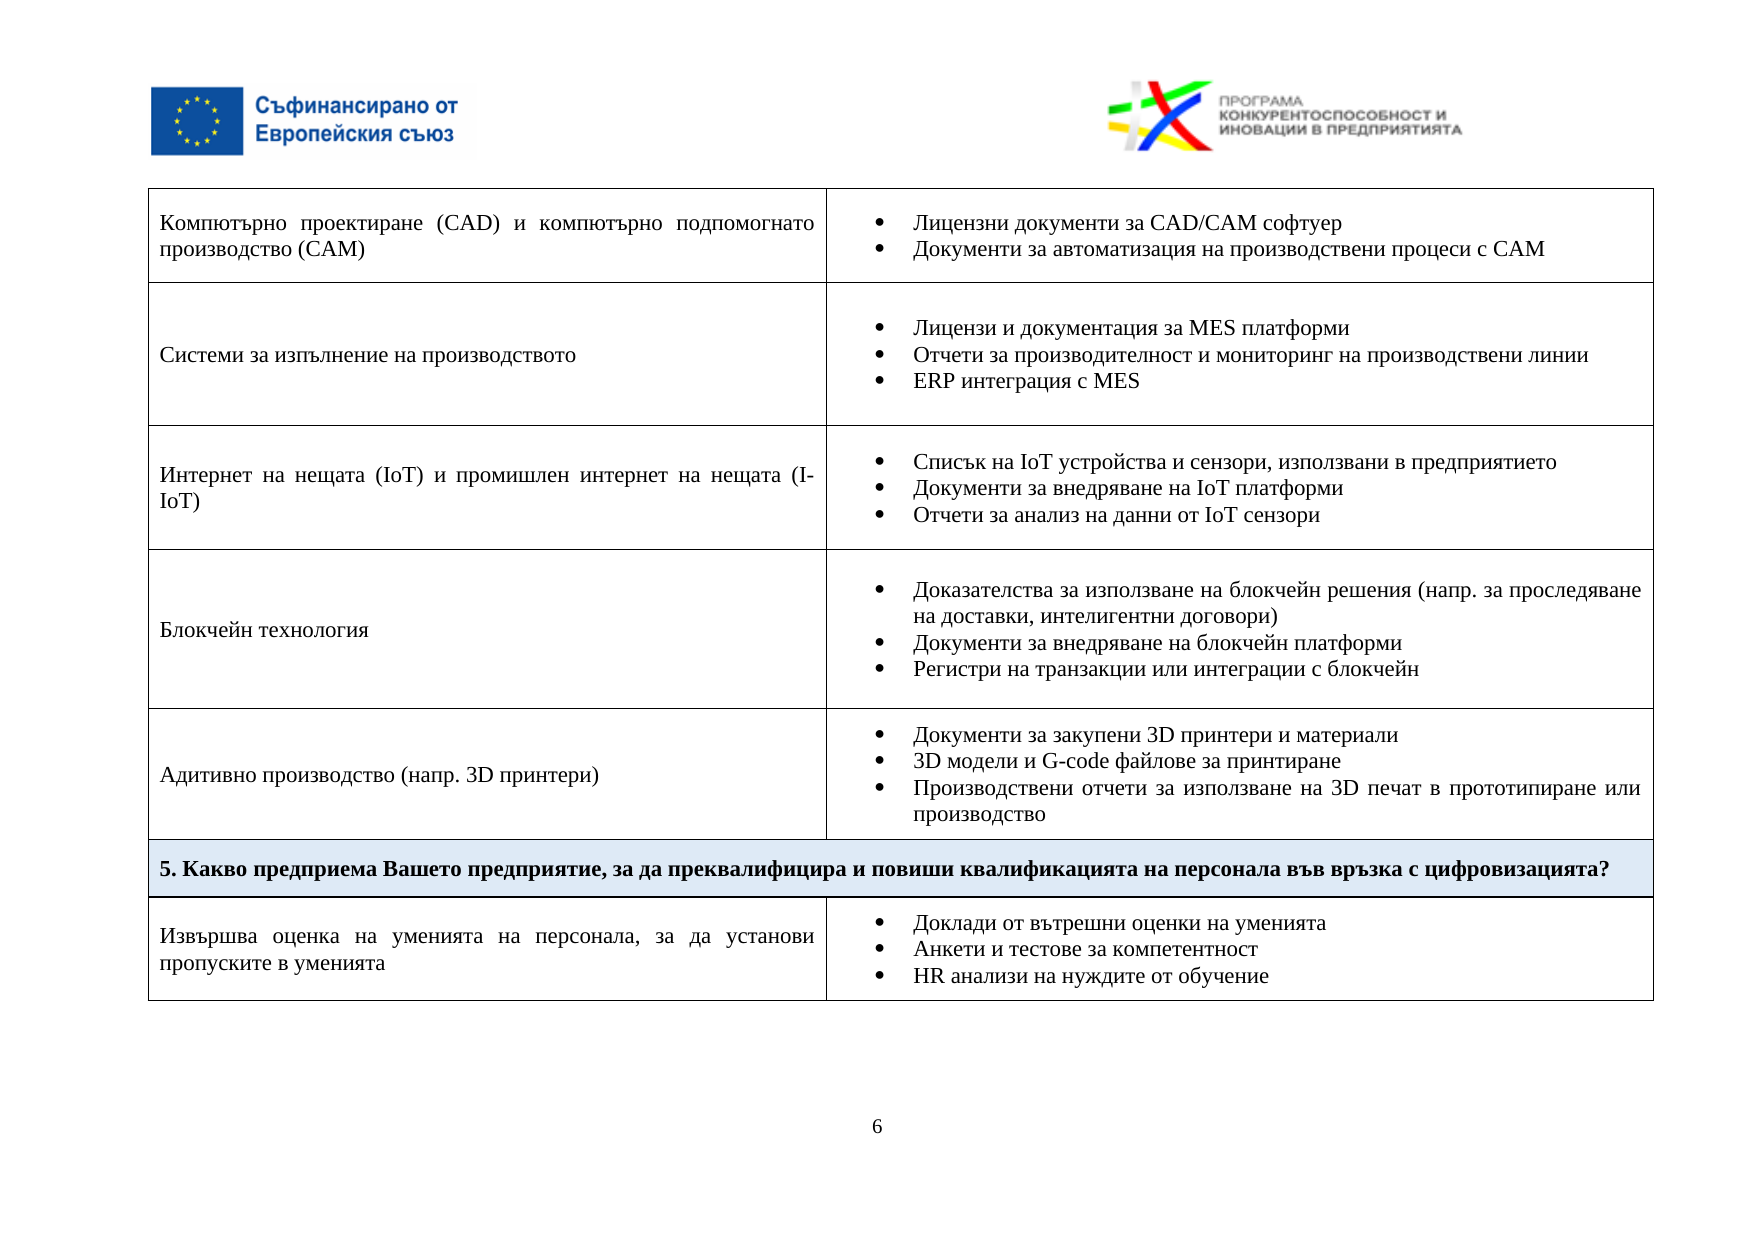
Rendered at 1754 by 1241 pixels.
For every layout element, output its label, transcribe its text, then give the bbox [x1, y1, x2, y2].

table_cell Системи за изпълнение на производството [149, 283, 826, 425]
table_cell Лицензни документи за CAD/CAM софтуер Документи за автоматизация на производствени процеси с CAM [827, 189, 1653, 282]
table_cell Компютърно проектиране (CAD) и компютърно подпомогнато производство (CAM) [149, 189, 826, 282]
table_cell Доклади от вътрешни оценки на уменията Анкети и тестове за компетентност HR анализи на нуждите от обучение [827, 898, 1653, 1000]
picture [147, 83, 478, 160]
table_cell Адитивно производство (напр. 3D принтери) [149, 709, 826, 839]
table_cell Лицензи и документация за MES платформи Отчети за производителност и мониторинг на производствени линии ERP интеграция с MES [827, 283, 1653, 425]
table_cell Блокчейн технология [149, 550, 826, 708]
table_cell Документи за закупени 3D принтери и материали 3D модели и G-code файлове за принтиране Производствени отчети за използване на 3D печат в прототипиране или производство [827, 709, 1653, 839]
picture [1106, 73, 1466, 160]
table_cell Извършва оценка на уменията на персонала, за да установи пропуските в уменията [149, 898, 826, 1000]
table_cell 5. Какво предприема Вашето предприятие, за да преквалифицира и повиши квалификацията на персонала във връзка с цифровизацията? [149, 840, 1653, 896]
table_cell Доказателства за използване на блокчейн решения (напр. за проследяване на доставки, интелигентни договори) Документи за внедряване на блокчейн платформи Регистри на транзакции или интеграции с блокчейн [827, 550, 1653, 708]
table_cell Списък на IoT устройства и сензори, използвани в предприятието Документи за внедряване на IoT платформи Отчети за анализ на данни от IoT сензори [827, 426, 1653, 549]
table_cell Интернет на нещата (IoT) и промишлен интернет на нещата (I-IoT) [149, 426, 826, 549]
